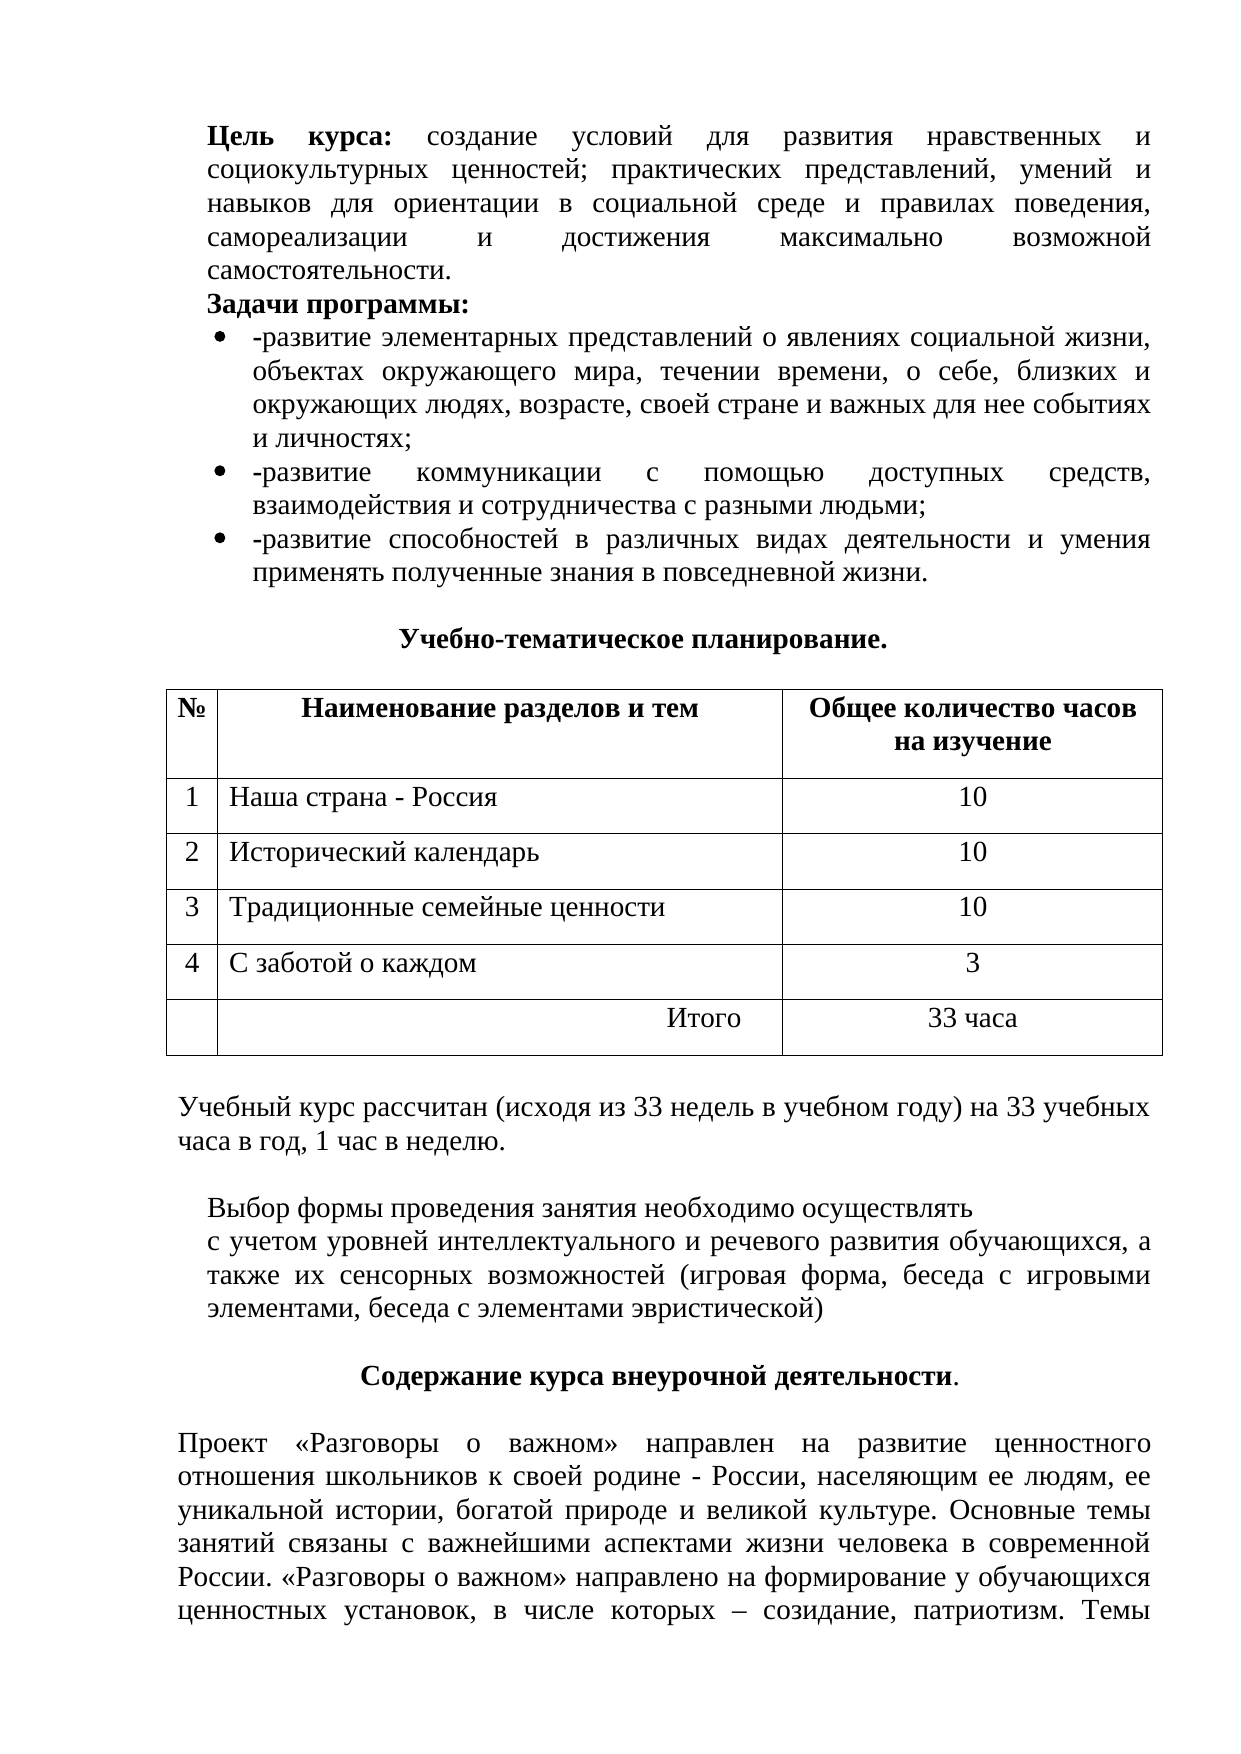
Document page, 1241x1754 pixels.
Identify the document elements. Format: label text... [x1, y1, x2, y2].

list Учебно-тематическое планирование. [252, 622, 1152, 655]
table_cell 1 [167, 779, 217, 833]
list -развитие элементарных представлений о явлениях социальной жизни, объектах окружающего мира, течении времени, о себе, близких и окружающих людях, возрасте, своей стране и важных для нее событиях и личностях; [215, 319, 1152, 454]
table_header № [167, 690, 217, 778]
text Учебный курс рассчитан (исходя из 33 недель в учебном году) на 33 учебных часа в год, 1 час в неделю. [177, 1089, 1152, 1156]
table_cell 10 [783, 890, 1162, 944]
table_cell 10 [783, 834, 1162, 888]
table_header Общее количество часов на изучение [783, 690, 1162, 778]
list Выбор формы проведения занятия необходимо осуществлять [207, 1190, 1152, 1223]
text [177, 1425, 1152, 1626]
list -развитие коммуникации с помощью доступных средств, взаимодействия и сотрудничества с разными людьми; [215, 454, 1152, 521]
table_header Наименование разделов и тем [218, 690, 782, 778]
table_cell Итого [218, 1000, 782, 1055]
table_cell 2 [167, 834, 217, 888]
list Содержание курса внеурочной деятельности. [207, 1358, 1152, 1391]
table_cell 3 [167, 890, 217, 944]
table_cell Наша страна - Россия [218, 779, 782, 833]
text Задачи программы: [177, 286, 1152, 319]
table_cell Традиционные семейные ценности [218, 890, 782, 944]
table_cell 4 [167, 945, 217, 999]
table_cell [167, 1000, 217, 1055]
list Цель курса: создание условий для развития нравственных и социокультурных ценностей; практических представлений, умений и навыков для ориентации в социальной среде и правилах поведения, самореализации и достижения максимально возможной самостоятельности. [207, 118, 1152, 286]
table_cell 3 [783, 945, 1162, 999]
table_cell 10 [783, 779, 1162, 833]
table_cell Исторический календарь [218, 834, 782, 888]
list -развитие способностей в различных видах деятельности и умения применять полученные знания в повседневной жизни. [215, 521, 1152, 588]
table_cell С заботой о каждом [218, 945, 782, 999]
table_cell 33 часа [783, 1000, 1162, 1055]
list с учетом уровней интеллектуального и речевого развития обучающихся, а также их сенсорных возможностей (игровая форма, беседа с игровыми элементами, беседа с элементами эвристической) [207, 1223, 1152, 1324]
